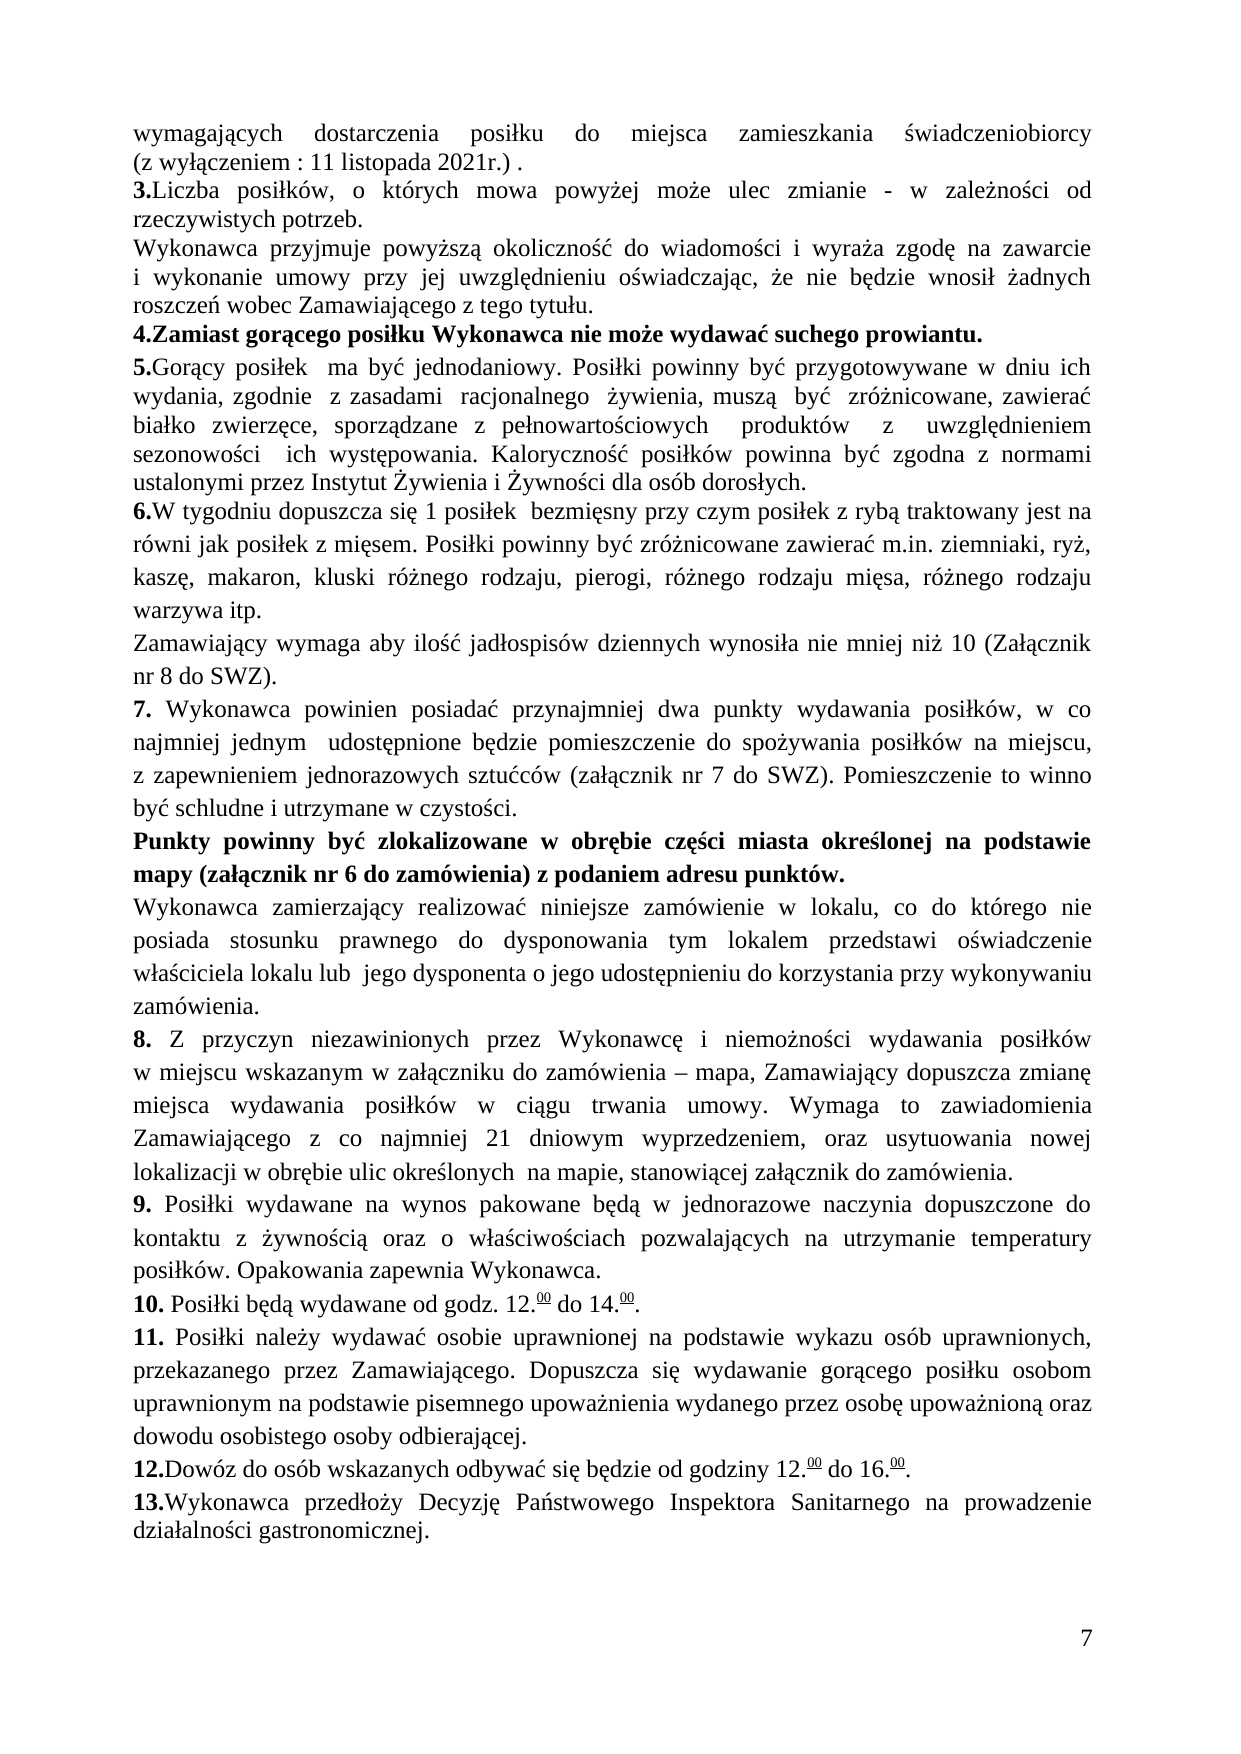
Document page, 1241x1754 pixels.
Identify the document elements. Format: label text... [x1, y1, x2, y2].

text 11. Posiłki należy wydawać osobie uprawnionej na podstawie wykazu osób uprawnionych, przekazanego przez Zamawiającego. Dopuszcza się wydawanie gorącego posiłku osobom uprawnionym na podstawie pisemnego upoważnienia wydanego przez osobę upoważnioną oraz dowodu osobistego osoby odbierającej. [133, 1322, 1092, 1449]
text Wykonawca przyjmuje powyższą okoliczność do wiadomości i wyraża zgodę na zawarcie i wykonanie umowy przy jej uwzględnieniu oświadczając, że nie będzie wnosił żadnych roszczeń wobec Zamawiającego z tego tytułu. [133, 233, 1092, 319]
text 9. Posiłki wydawane na wynos pakowane będą w jednorazowe naczynia dopuszczone do kontaktu z żywnością oraz o właściwościach pozwalających na utrzymanie temperatury posiłków. Opakowania zapewnia Wykonawca. [133, 1189, 1092, 1284]
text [133, 118, 1092, 176]
text Wykonawca zamierzający realizować niniejsze zamówienie w lokalu, co do którego nie posiada stosunku prawnego do dysponowania tym lokalem przedstawi oświadczenie właściciela lokalu lub jego dysponenta o jego udostępnieniu do korzystania przy wykonywaniu zamówienia. [133, 892, 1092, 1020]
text 4.Zamiast gorącego posiłku Wykonawca nie może wydawać suchego prowiantu. [133, 319, 1092, 348]
text 6.W tygodniu dopuszcza się 1 posiłek bezmięsny przy czym posiłek z rybą traktowany jest na równi jak posiłek z mięsem. Posiłki powinny być zróżnicowane zawierać m.in. ziemniaki, ryż, kaszę, makaron, kluski różnego rodzaju, pierogi, różnego rodzaju mięsa, różnego rodzaju warzywa itp. [133, 496, 1092, 624]
text 7. Wykonawca powinien posiadać przynajmniej dwa punkty wydawania posiłków, w co najmniej jednym udostępnione będzie pomieszczenie do spożywania posiłków na miejscu, z zapewnieniem jednorazowych sztućców (załącznik nr 7 do SWZ). Pomieszczenie to winno być schludne i utrzymane w czystości. [133, 694, 1092, 822]
text 5.Gorący posiłek ma być jednodaniowy. Posiłki powinny być przygotowywane w dniu ich wydania, zgodnie z zasadami racjonalnego żywienia, muszą być zróżnicowane, zawierać białko zwierzęce, sporządzane z pełnowartościowych produktów z uwzględnieniem sezonowości ich występowania. Kaloryczność posiłków powinna być zgodna z normami ustalonymi przez Instytut Żywienia i Żywności dla osób dorosłych. [133, 352, 1092, 496]
text Zamawiający wymaga aby ilość jadłospisów dziennych wynosiła nie mniej niż 10 (Załącznik nr 8 do SWZ). [133, 628, 1092, 690]
text Punkty powinny być zlokalizowane w obrębie części miasta określonej na podstawie mapy (załącznik nr 6 do zamówienia) z podaniem adresu punktów. [133, 826, 1092, 888]
text 10. Posiłki będą wydawane od godz. 12.00 do 14.00. [133, 1289, 1092, 1317]
text 3.Liczba posiłków, o których mowa powyżej może ulec zmianie - w zależności od rzeczywistych potrzeb. [133, 176, 1092, 233]
text 13.Wykonawca przedłoży Decyzję Państwowego Inspektora Sanitarnego na prowadzenie działalności gastronomicznej. [133, 1487, 1092, 1544]
text 12.Dowóz do osób wskazanych odbywać się będzie od godziny 12.00 do 16.00. [133, 1454, 1092, 1482]
text 8. Z przyczyn niezawinionych przez Wykonawcę i niemożności wydawania posiłków w miejscu wskazanym w załączniku do zamówienia – mapa, Zamawiający dopuszcza zmianę miejsca wydawania posiłków w ciągu trwania umowy. Wymaga to zawiadomienia Zamawiającego z co najmniej 21 dniowym wyprzedzeniem, oraz usytuowania nowej lokalizacji w obrębie ulic określonych na mapie, stanowiącej załącznik do zamówienia. [133, 1024, 1092, 1185]
